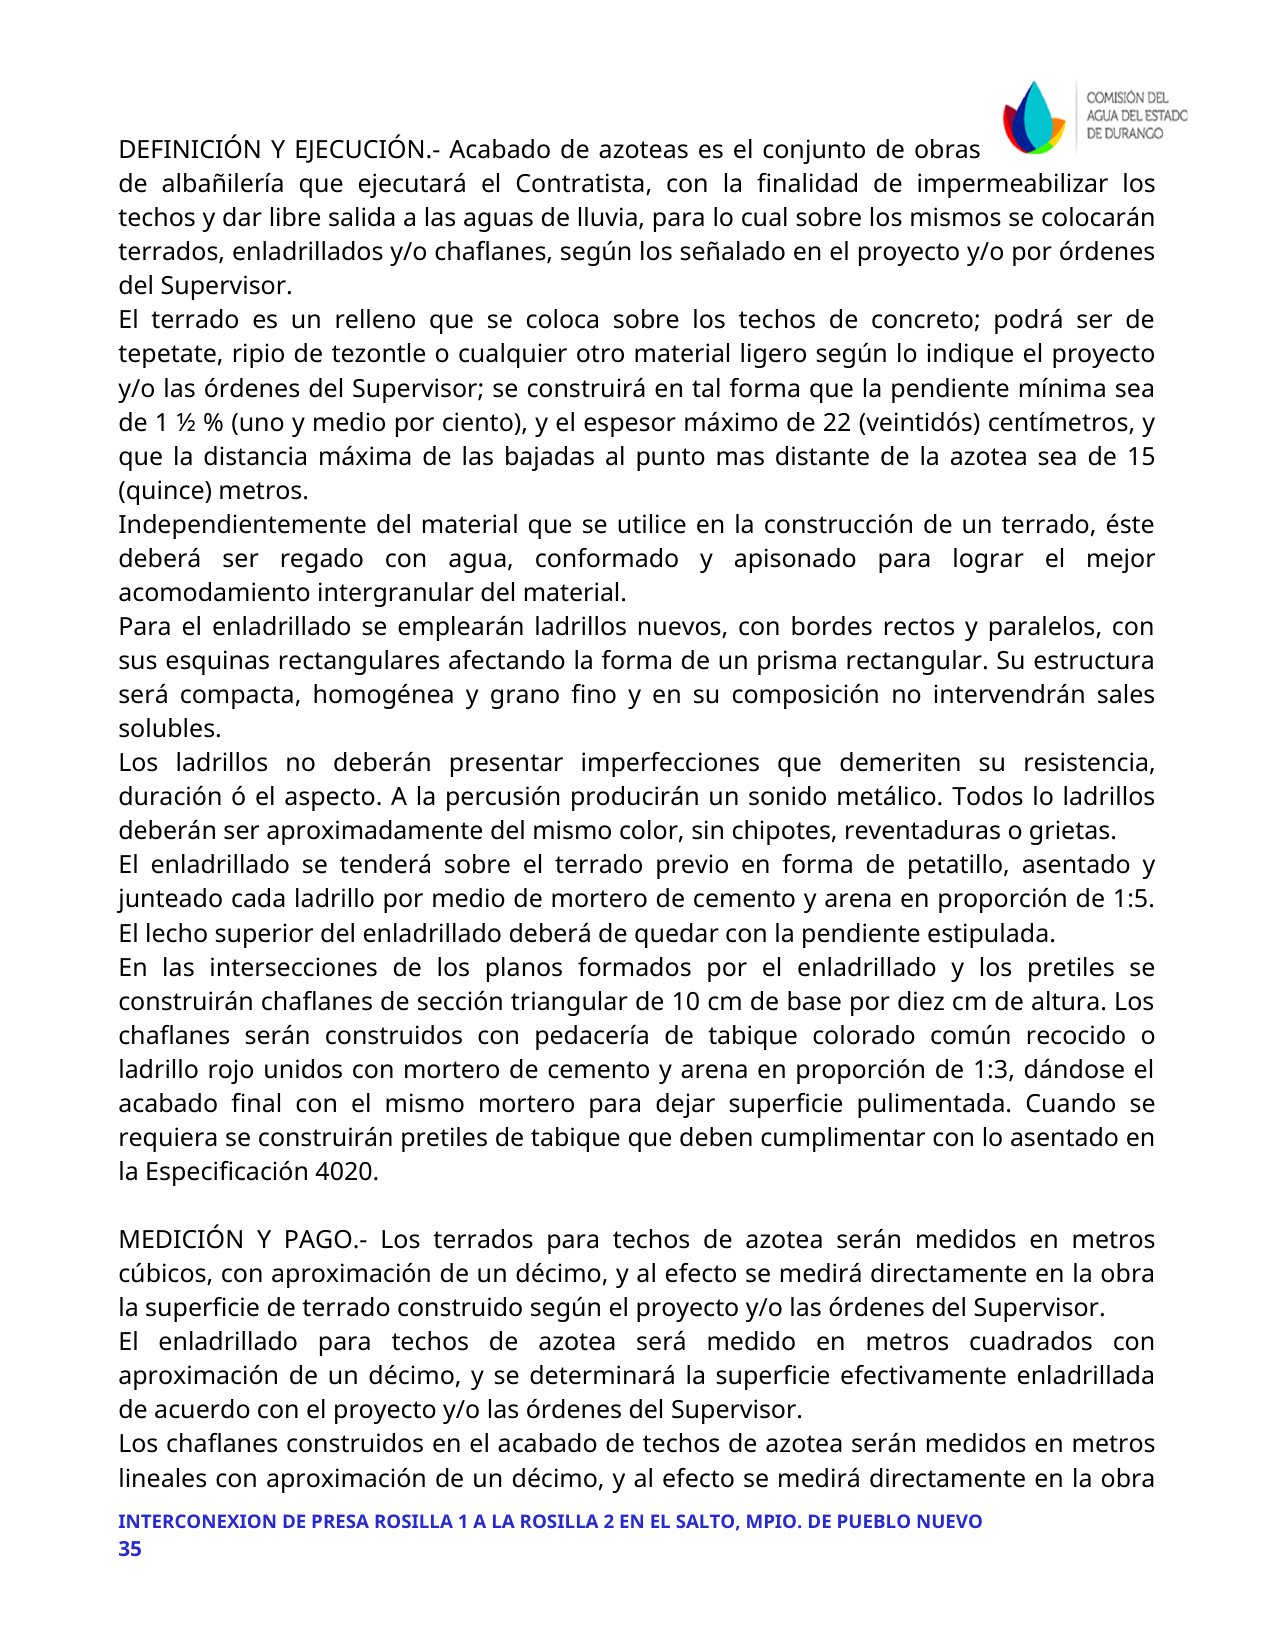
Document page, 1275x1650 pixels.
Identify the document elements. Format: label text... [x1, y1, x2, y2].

text El terrado es un relleno que se coloca sobre los techos de concreto; podrá ser de tepetate, ripio de tezontle o cualquier otro material ligero según lo indique el proyecto y/o las órdenes del Supervisor; se construirá en tal forma que la pendiente mínima sea de 1 ½ % (uno y medio por ciento), y el espesor máximo de 22 (veintidós) centímetros, y que la distancia máxima de las bajadas al punto mas distante de la azotea sea de 15 (quince) metros. [118, 302, 1157, 506]
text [118, 1426, 1157, 1494]
text En las intersecciones de los planos formados por el enladrillado y los pretiles se construirán chaflanes de sección triangular de 10 cm de base por diez cm de altura. Los chaflanes serán construidos con pedacería de tabique colorado común recocido o ladrillo rojo unidos con mortero de cemento y arena en proporción de 1:3, dándose el acabado final con el mismo mortero para dejar superficie pulimentada. Cuando se requiera se construirán pretiles de tabique que deben cumplimentar con lo asentado en la Especificación 4020. [118, 949, 1157, 1188]
text Para el enladrillado se emplearán ladrillos nuevos, con bordes rectos y paralelos, con sus esquinas rectangulares afectando la forma de un prisma rectangular. Su estructura será compacta, homogénea y grano fino y en su composición no intervendrán sales solubles. [118, 609, 1157, 745]
picture [1000, 78, 1191, 157]
text Los ladrillos no deberán presentar imperfecciones que demeriten su resistencia, duración ó el aspecto. A la percusión producirán un sonido metálico. Todos lo ladrillos deberán ser aproximadamente del mismo color, sin chipotes, reventaduras o grietas. [118, 745, 1157, 847]
text DEFINICIÓN Y EJECUCIÓN.- Acabado de azoteas es el conjunto de obras de albañilería que ejecutará el Contratista, con la finalidad de impermeabilizar los techos y dar libre salida a las aguas de lluvia, para lo cual sobre los mismos se colocarán terrados, enladrillados y/o chaflanes, según los señalado en el proyecto y/o por órdenes del Supervisor. [118, 132, 1157, 302]
text MEDICIÓN Y PAGO.- Los terrados para techos de azotea serán medidos en metros cúbicos, con aproximación de un décimo, y al efecto se medirá directamente en la obra la superficie de terrado construido según el proyecto y/o las órdenes del Supervisor. [118, 1222, 1157, 1324]
text Independientemente del material que se utilice en la construcción de un terrado, éste deberá ser regado con agua, conformado y apisonado para lograr el mejor acomodamiento intergranular del material. [118, 506, 1157, 609]
text El enladrillado para techos de azotea será medido en metros cuadrados con aproximación de un décimo, y se determinará la superficie efectivamente enladrillada de acuerdo con el proyecto y/o las órdenes del Supervisor. [118, 1324, 1157, 1426]
text El enladrillado se tenderá sobre el terrado previo en forma de petatillo, asentado y junteado cada ladrillo por medio de mortero de cemento y arena en proporción de 1:5. El lecho superior del enladrillado deberá de quedar con la pendiente estipulada. [118, 847, 1157, 949]
